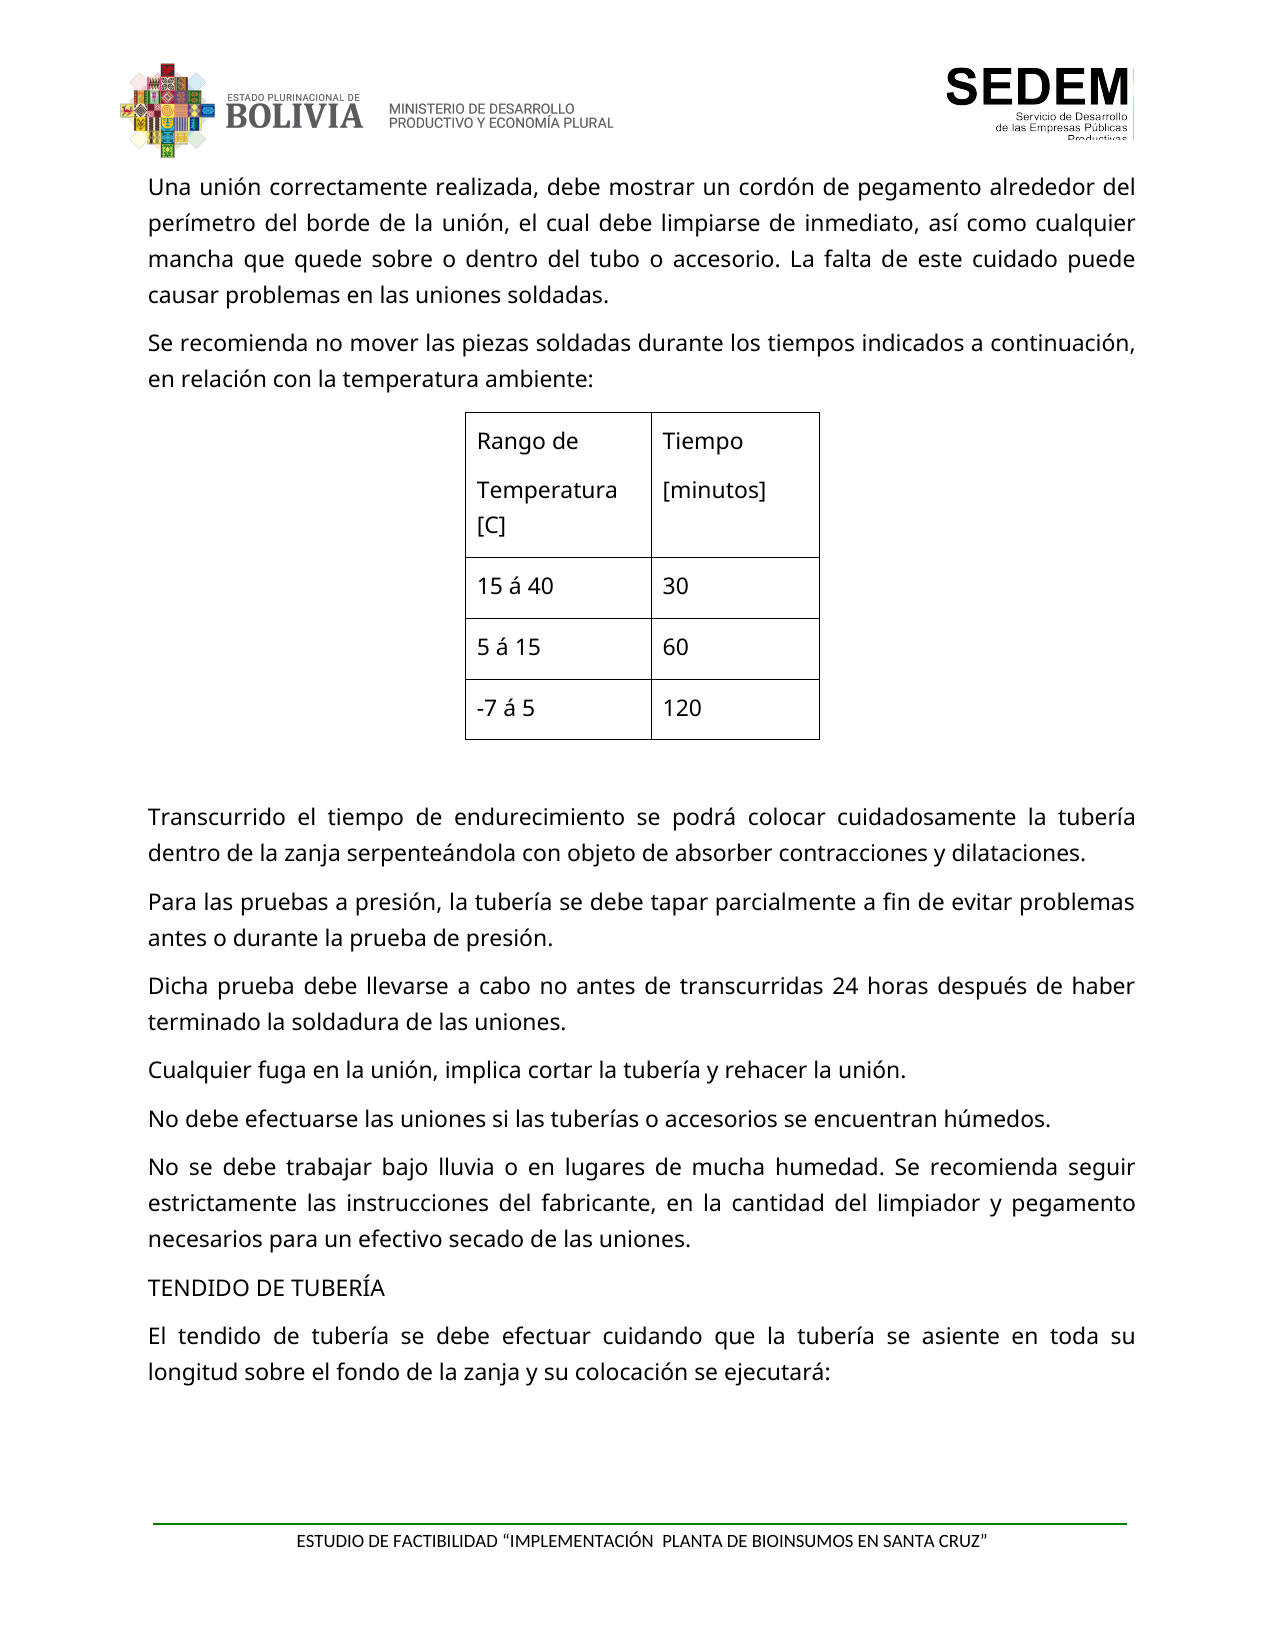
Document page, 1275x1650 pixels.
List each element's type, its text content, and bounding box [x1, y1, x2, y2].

text El tendido de tubería se debe efectuar cuidando que la tubería se asiente en toda su longitud sobre el fondo de la zanja y su colocación se ejecutará: [148, 1320, 1137, 1387]
text Una unión correctamente realizada, debe mostrar un cordón de pegamento alrededor del perímetro del borde de la unión, el cual debe limpiarse de inmediato, así como cualquier mancha que quede sobre o dentro del tubo o accesorio. La falta de este cuidado puede causar problemas en las uniones soldadas. [148, 118, 1137, 310]
picture [946, 67, 1134, 140]
text Se recomienda no mover las piezas soldadas durante los tiempos indicados a continuación, en relación con la temperatura ambiente: [148, 327, 1137, 394]
table_cell 5 á 15 [466, 619, 651, 678]
table_cell 15 á 40 [466, 558, 651, 618]
picture [107, 50, 614, 171]
table_cell 30 [652, 558, 819, 618]
text No debe efectuarse las uniones si las tuberías o accesorios se encuentran húmedos. [148, 1103, 1137, 1134]
text Dicha prueba debe llevarse a cabo no antes de transcurridas 24 horas después de haber terminado la soldadura de las uniones. [148, 970, 1137, 1037]
table_cell -7 á 5 [466, 680, 651, 739]
text No se debe trabajar bajo lluvia o en lugares de mucha humedad. Se recomienda seguir estrictamente las instrucciones del fabricante, en la cantidad del limpiador y pegamento necesarios para un efectivo secado de las uniones. [148, 1151, 1137, 1254]
text Cualquier fuga en la unión, implica cortar la tubería y rehacer la unión. [148, 1054, 1137, 1086]
text TENDIDO DE TUBERÍA [148, 1272, 1137, 1303]
table_header Tiempo [minutos] [652, 413, 819, 557]
table_header Rango de Temperatura [C] [466, 413, 651, 557]
table_cell 120 [652, 680, 819, 739]
table_cell 60 [652, 619, 819, 678]
text Transcurrido el tiempo de endurecimiento se podrá colocar cuidadosamente la tubería dentro de la zanja serpenteándola con objeto de absorber contracciones y dilataciones. [148, 801, 1137, 868]
text Para las pruebas a presión, la tubería se debe tapar parcialmente a fin de evitar problemas antes o durante la prueba de presión. [148, 886, 1137, 953]
